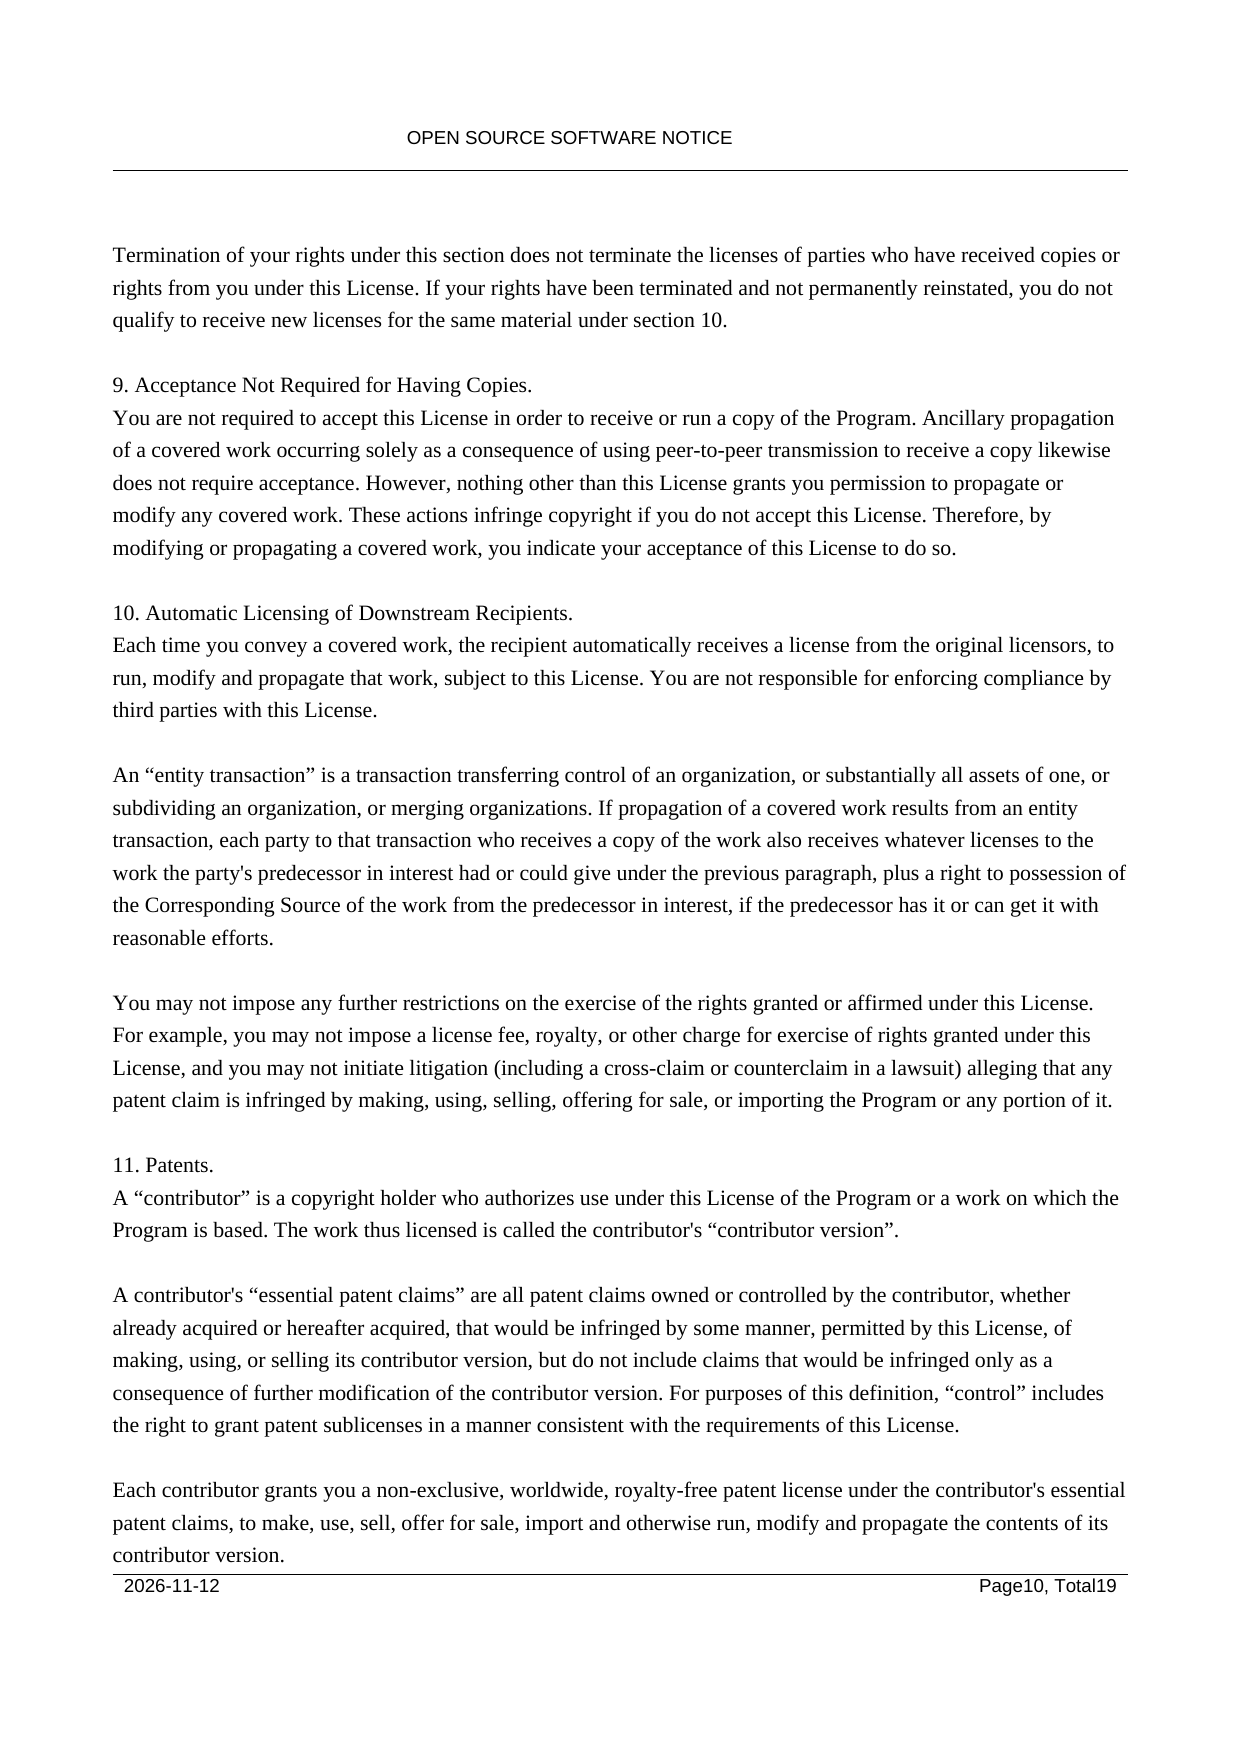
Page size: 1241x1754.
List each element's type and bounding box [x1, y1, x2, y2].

text [112, 206, 1128, 1571]
